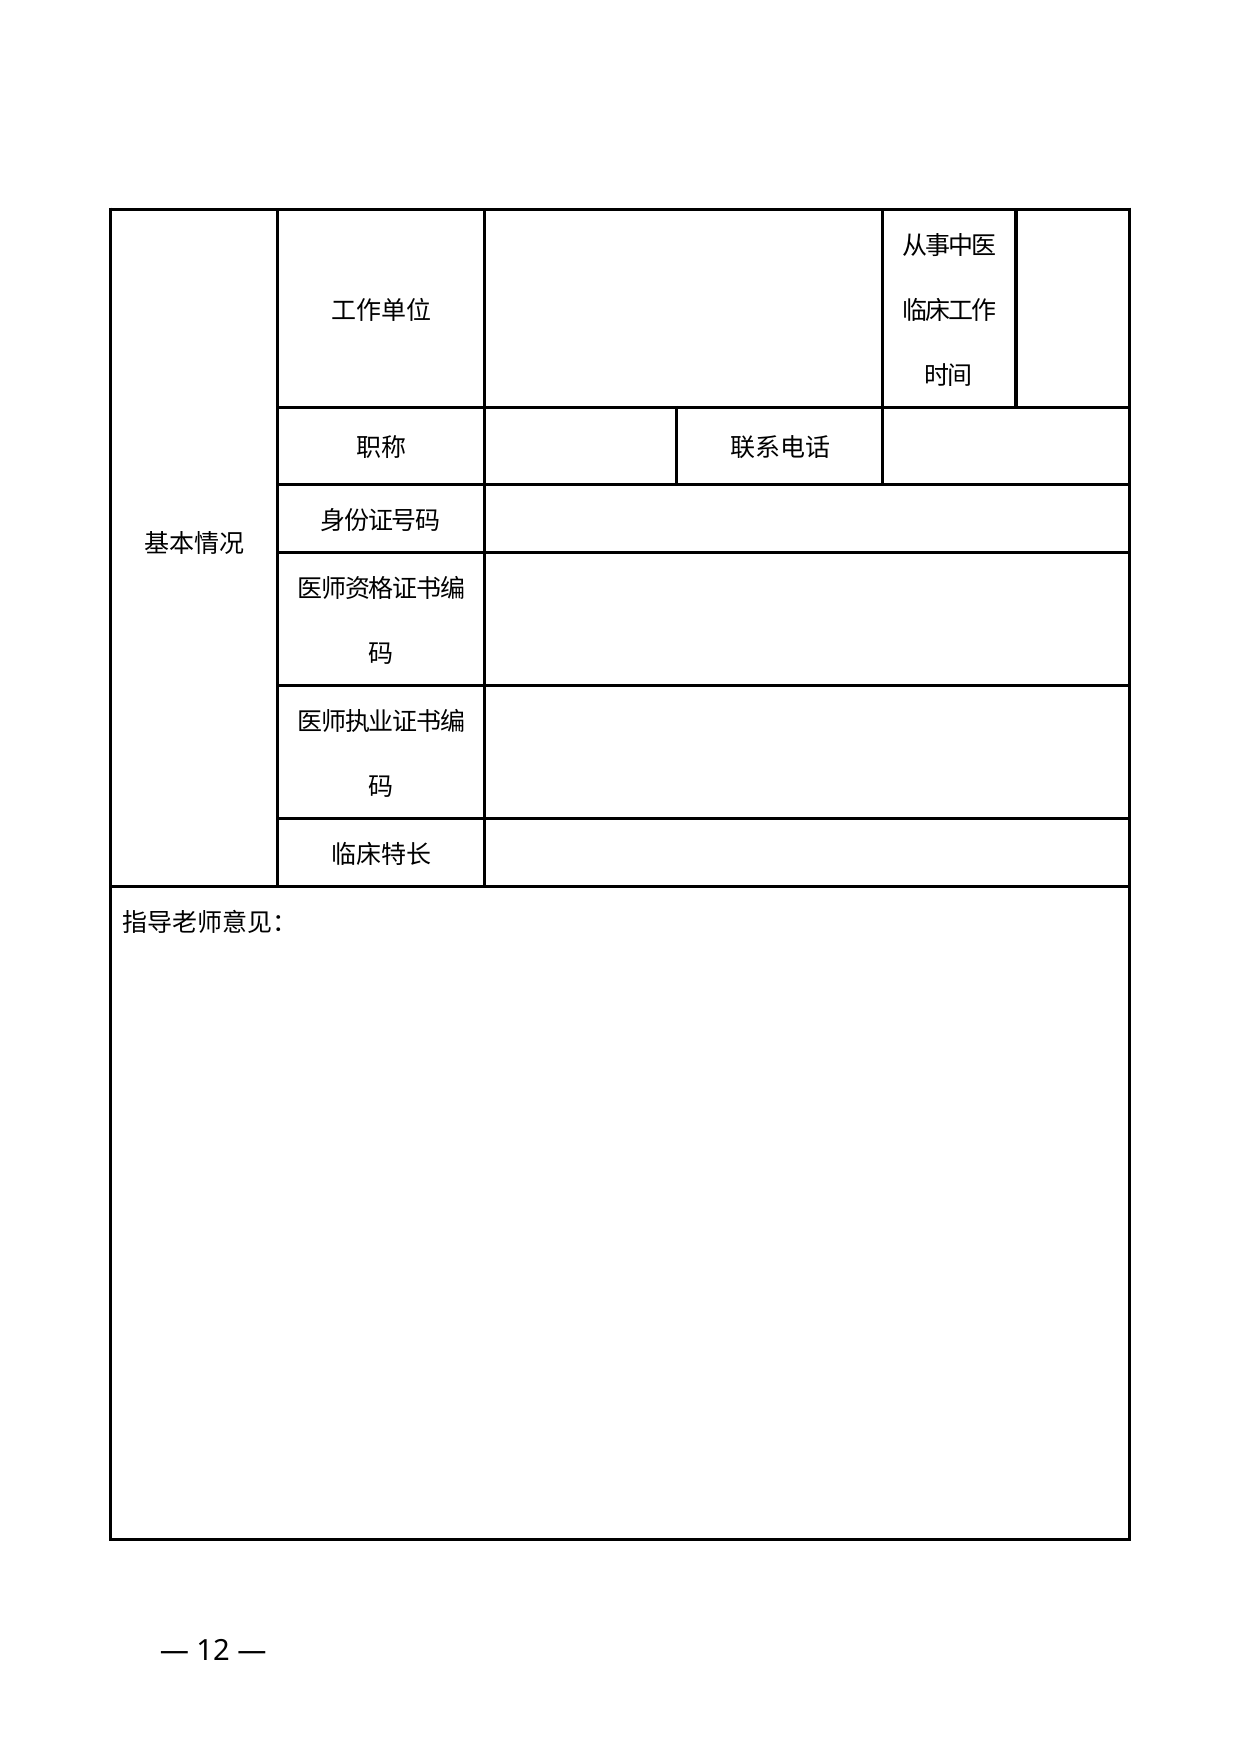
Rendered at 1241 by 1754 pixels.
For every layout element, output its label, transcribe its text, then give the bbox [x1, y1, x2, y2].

table_cell 从事中医临床工作时间 [884, 211, 1014, 406]
table_cell 身份证号码 [279, 486, 483, 551]
table_cell 工作单位 [279, 211, 483, 406]
table_cell 医师执业证书编码 [279, 687, 483, 817]
table_cell 联系电话 [678, 409, 881, 483]
table_cell [1018, 211, 1128, 406]
table_cell [486, 486, 1128, 551]
table_cell 职称 [279, 409, 483, 483]
table_cell 医师资格证书编码 [279, 554, 483, 684]
table_cell [486, 409, 675, 483]
table_cell [486, 554, 1128, 684]
table_cell [884, 409, 1128, 483]
table_cell [486, 687, 1128, 817]
table_cell [486, 211, 881, 406]
table_cell 临床特长 [279, 820, 483, 885]
table_cell [486, 820, 1128, 885]
table_cell 指导老师 基本情况 [112, 211, 276, 885]
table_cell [112, 888, 1128, 1538]
